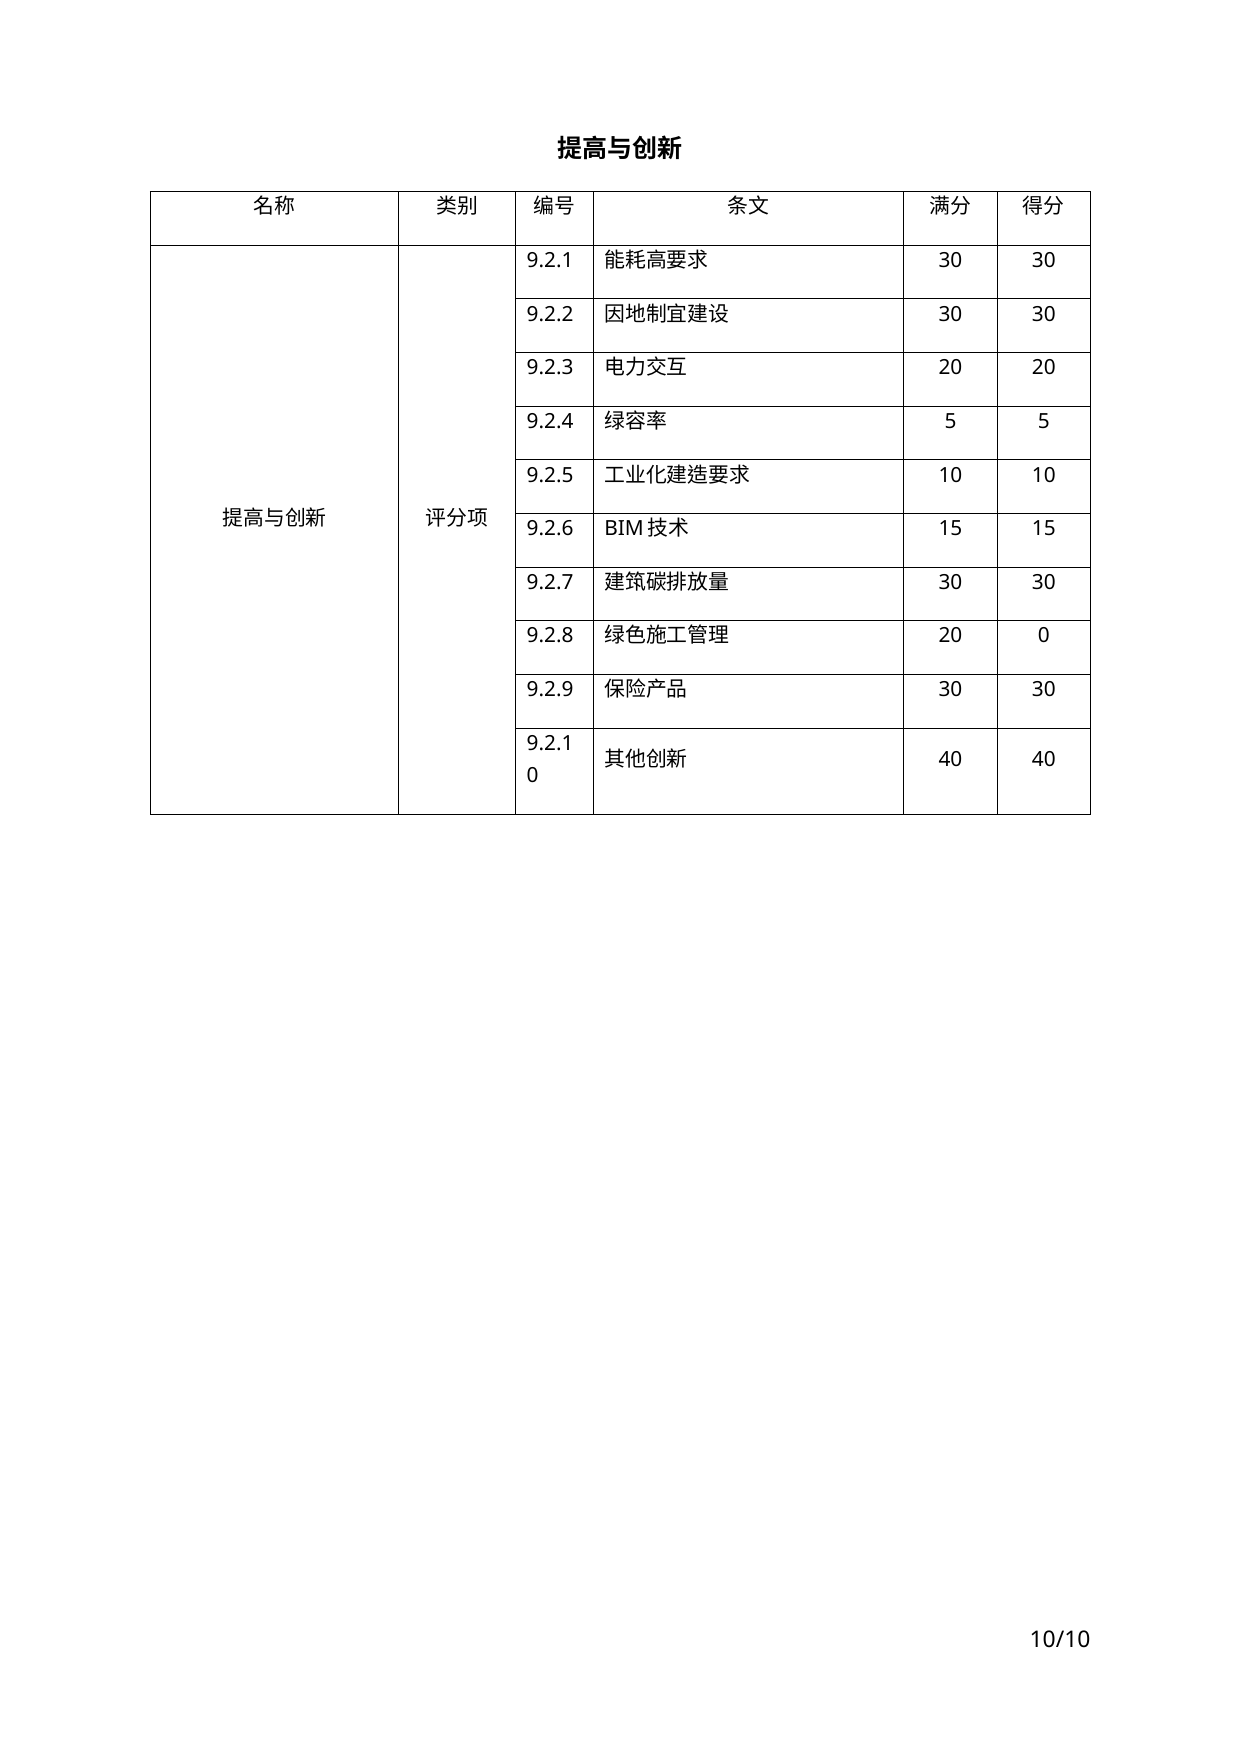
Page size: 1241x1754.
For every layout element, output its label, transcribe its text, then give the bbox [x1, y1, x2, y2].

table_cell 评分项 [399, 246, 515, 814]
table_cell 20 [904, 353, 997, 406]
table_cell 9.2.7 [516, 568, 593, 620]
table_cell 9.2.2 [516, 299, 593, 352]
table_cell 保险产品 [594, 675, 903, 727]
table_cell 30 [904, 568, 997, 620]
text 提高与创新 [150, 131, 1090, 165]
table_cell 30 [998, 246, 1090, 298]
table_cell 30 [998, 675, 1090, 727]
table_cell 建筑碳排放量 [594, 568, 903, 620]
table_cell 9.2.5 [516, 460, 593, 513]
table_cell 30 [998, 299, 1090, 352]
table_cell 30 [904, 675, 997, 727]
table_cell 0 [998, 621, 1090, 674]
table_cell 9.2.10 [516, 729, 593, 814]
table_header 编号 [516, 192, 593, 244]
table_cell 9.2.6 [516, 514, 593, 566]
table_cell 30 [904, 246, 997, 298]
table_cell 30 [904, 299, 997, 352]
table_cell 9.2.9 [516, 675, 593, 727]
table_header 得分 [998, 192, 1090, 244]
table_header 类别 [399, 192, 515, 244]
table_cell 因地制宜建设 [594, 299, 903, 352]
table_header 满分 [904, 192, 997, 244]
table_header 条文 [594, 192, 903, 244]
table_cell 20 [998, 353, 1090, 406]
table_header 名称 [151, 192, 398, 244]
table_cell 40 [998, 729, 1090, 814]
table_cell 20 [904, 621, 997, 674]
table_cell 绿色施工管理 [594, 621, 903, 674]
table_cell 9.2.3 [516, 353, 593, 406]
table_cell 提高与创新 [151, 246, 398, 814]
table_cell BIM技术 [594, 514, 903, 566]
table_cell 40 [904, 729, 997, 814]
table_cell 15 [904, 514, 997, 566]
table_cell 5 [998, 407, 1090, 459]
table_cell 10 [904, 460, 997, 513]
table_cell 电力交互 [594, 353, 903, 406]
table_cell 15 [998, 514, 1090, 566]
table_cell 工业化建造要求 [594, 460, 903, 513]
table_cell 9.2.4 [516, 407, 593, 459]
table_cell 其他创新 [594, 729, 903, 814]
table_cell 9.2.8 [516, 621, 593, 674]
table_cell 10 [998, 460, 1090, 513]
table_cell 绿容率 [594, 407, 903, 459]
table_cell 30 [998, 568, 1090, 620]
table_cell 能耗高要求 [594, 246, 903, 298]
table_cell 9.2.1 [516, 246, 593, 298]
table_cell 5 [904, 407, 997, 459]
